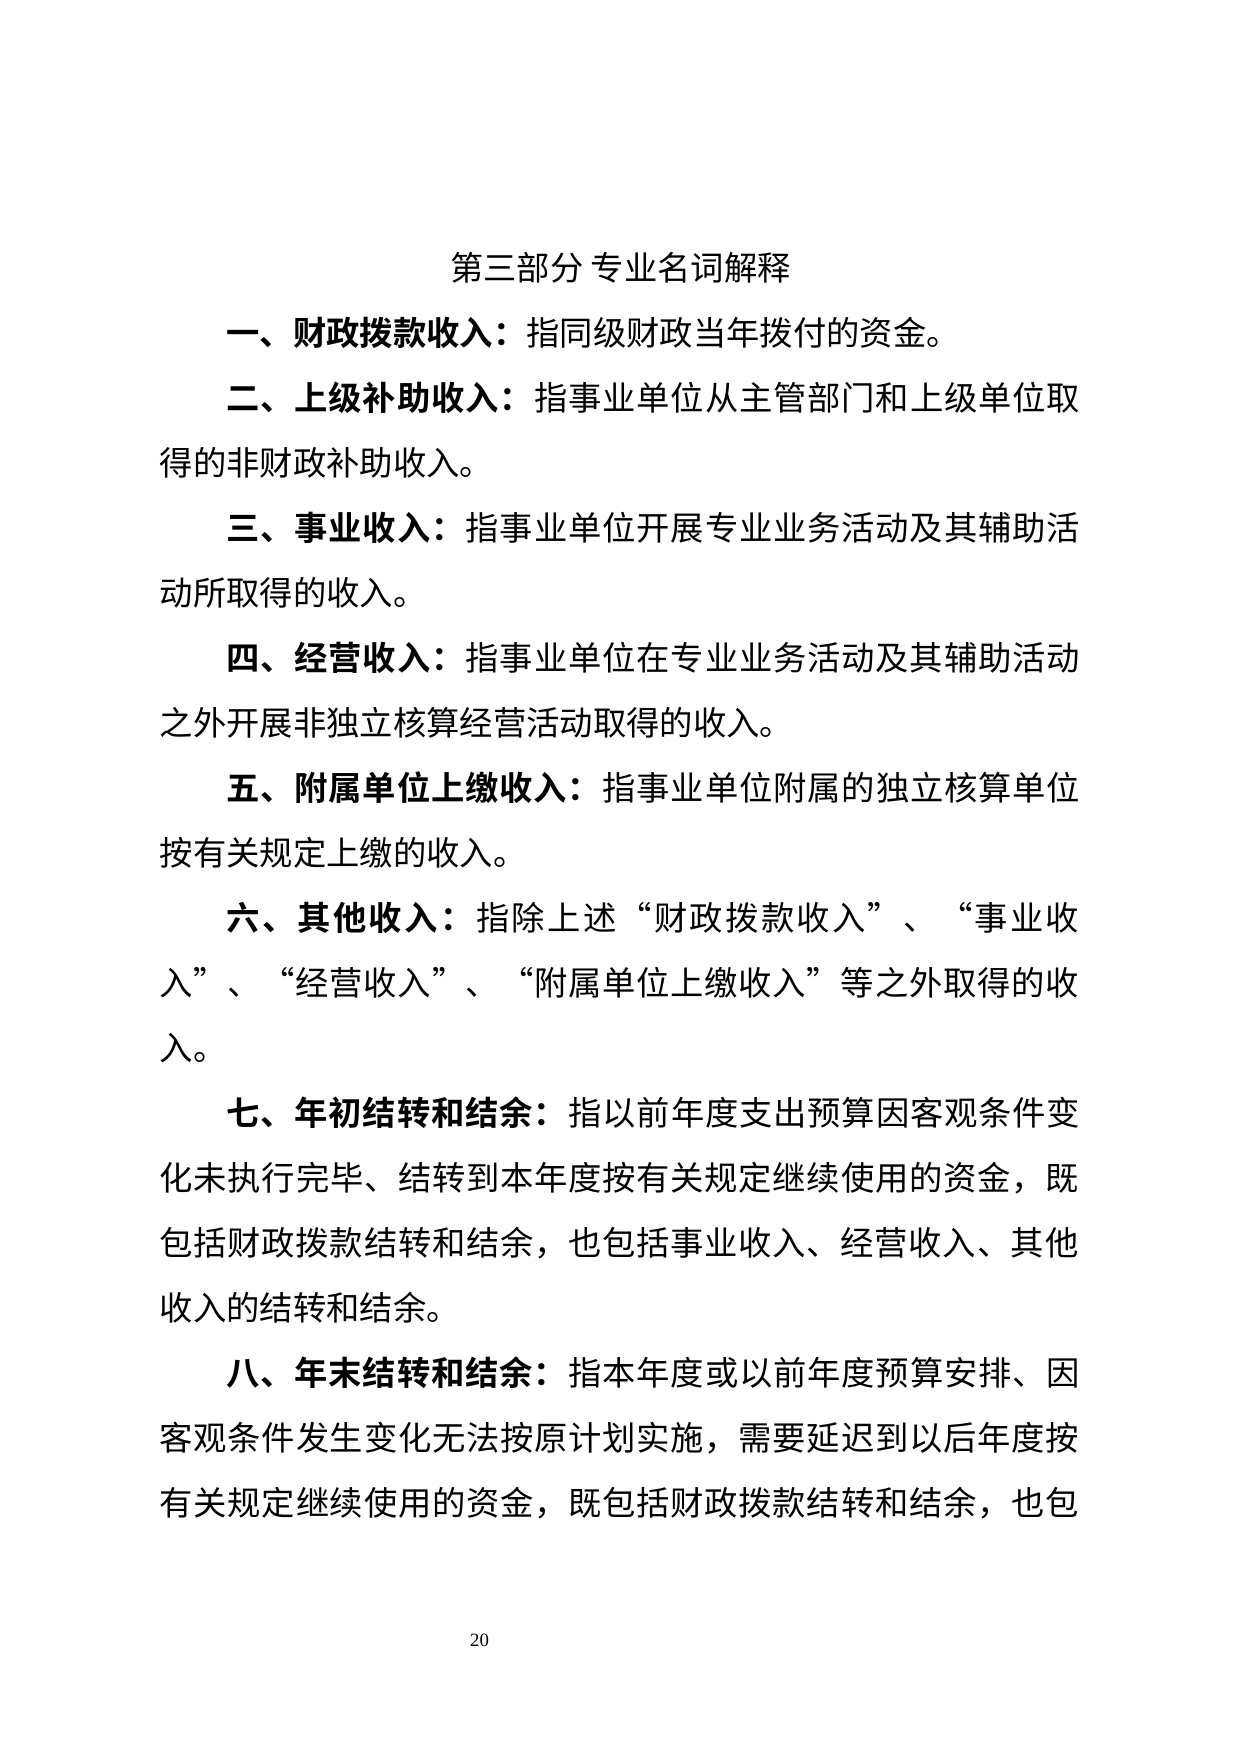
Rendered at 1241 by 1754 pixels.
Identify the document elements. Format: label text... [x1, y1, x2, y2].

text 七、年初结转和结余：指以前年度支出预算因客观条件变化未执行完毕、结转到本年度按有关规定继续使用的资金，既包括财政拨款结转和结余，也包括事业收入、经营收入、其他收入的结转和结余。 [159, 1078, 1081, 1338]
text 五、附属单位上缴收入：指事业单位附属的独立核算单位按有关规定上缴的收入。 [159, 753, 1081, 883]
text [159, 1338, 1081, 1533]
text 六、其他收入：指除上述“财政拨款收入”、“事业收入”、“经营收入”、“附属单位上缴收入”等之外取得的收入。 [159, 883, 1081, 1078]
text 三、事业收入：指事业单位开展专业业务活动及其辅助活动所取得的收入。 [159, 493, 1081, 623]
text 第三部分 专业名词解释 [159, 233, 1081, 298]
text 二、上级补助收入：指事业单位从主管部门和上级单位取得的非财政补助收入。 [159, 363, 1081, 493]
text 四、经营收入：指事业单位在专业业务活动及其辅助活动之外开展非独立核算经营活动取得的收入。 [159, 623, 1081, 753]
text 一、财政拨款收入：指同级财政当年拨付的资金。 [159, 298, 1081, 363]
